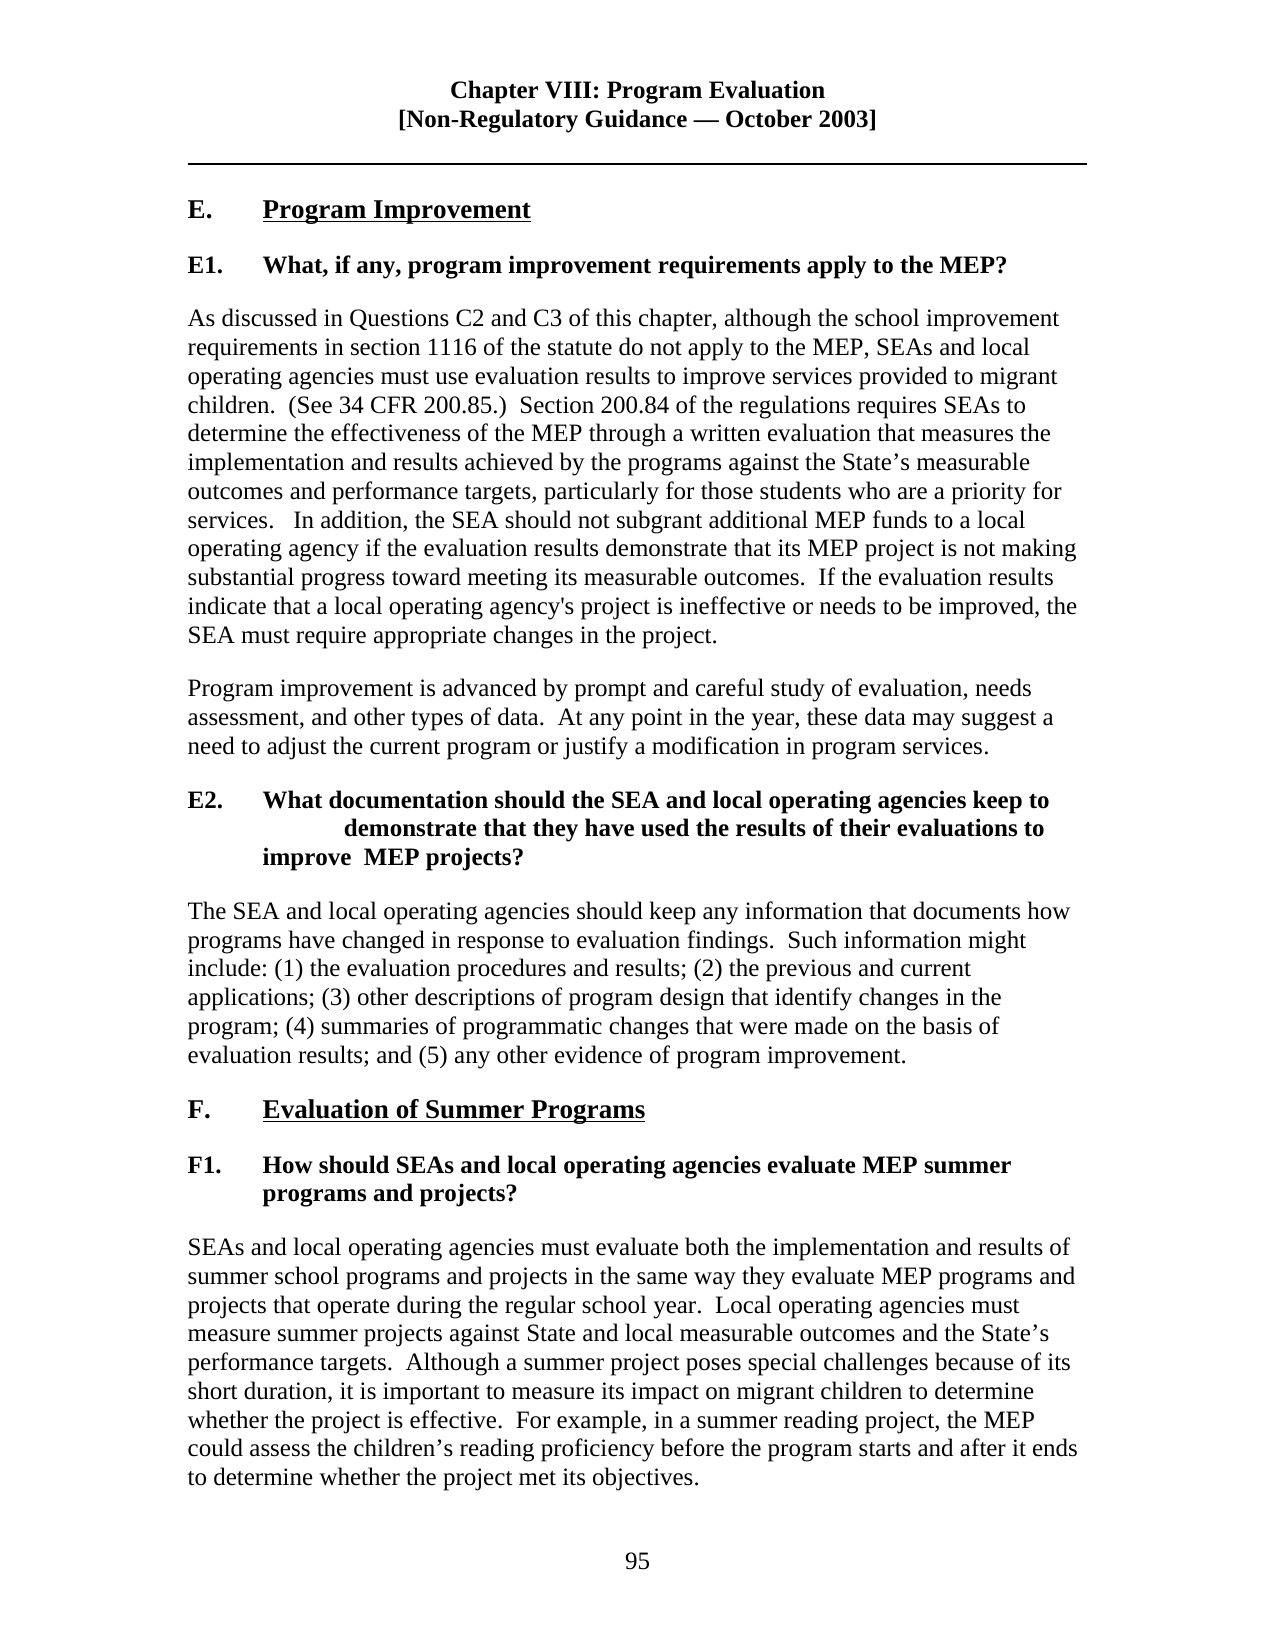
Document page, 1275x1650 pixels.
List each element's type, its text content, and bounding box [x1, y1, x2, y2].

subtitle E2. What documentation should the SEA and local operating agencies keep to demonstrate that they have used the results of their evaluations to improve MEP projects? [187, 785, 1087, 871]
text As discussed in Questions C2 and C3 of this chapter, although the school improvement requirements in section 1116 of the statute do not apply to the MEP, SEAs and local operating agencies must use evaluation results to improve services provided to migrant children. (See 34 CFR 200.85.) Section 200.84 of the regulations requires SEAs to determine the effectiveness of the MEP through a written evaluation that measures the implementation and results achieved by the programs against the State’s measurable outcomes and performance targets, particularly for those students who are a priority for services. In addition, the SEA should not subgrant additional MEP funds to a local operating agency if the evaluation results demonstrate that its MEP project is not making substantial progress toward meeting its measurable outcomes. If the evaluation results indicate that a local operating agency's project is ineffective or needs to be improved, the SEA must require appropriate changes in the project. [187, 303, 1087, 648]
subtitle F1. How should SEAs and local operating agencies evaluate MEP summer programs and projects? [187, 1150, 1087, 1207]
text The SEA and local operating agencies should keep any information that documents how programs have changed in response to evaluation findings. Such information might include: (1) the evaluation procedures and results; (2) the previous and current applications; (3) other descriptions of program design that identify changes in the program; (4) summaries of programmatic changes that were made on the basis of evaluation results; and (5) any other evidence of program improvement. [187, 896, 1087, 1068]
subtitle E1. What, if any, program improvement requirements apply to the MEP? [187, 250, 1087, 278]
subtitle Evaluation of Summer Programs [187, 1093, 1087, 1125]
subtitle Program Improvement [187, 194, 1087, 225]
text SEAs and local operating agencies must evaluate both the implementation and results of summer school programs and projects in the same way they evaluate MEP programs and projects that operate during the regular school year. Local operating agencies must measure summer projects against State and local measurable outcomes and the State’s performance targets. Although a summer project poses special challenges because of its short duration, it is important to measure its impact on migrant children to determine whether the project is effective. For example, in a summer reading project, the MEP could assess the children’s reading proficiency before the program starts and after it ends to determine whether the project met its objectives. [187, 1232, 1087, 1491]
text Program improvement is advanced by prompt and careful study of evaluation, needs assessment, and other types of data. At any point in the year, these data may suggest a need to adjust the current program or justify a modification in program services. [187, 673, 1087, 760]
